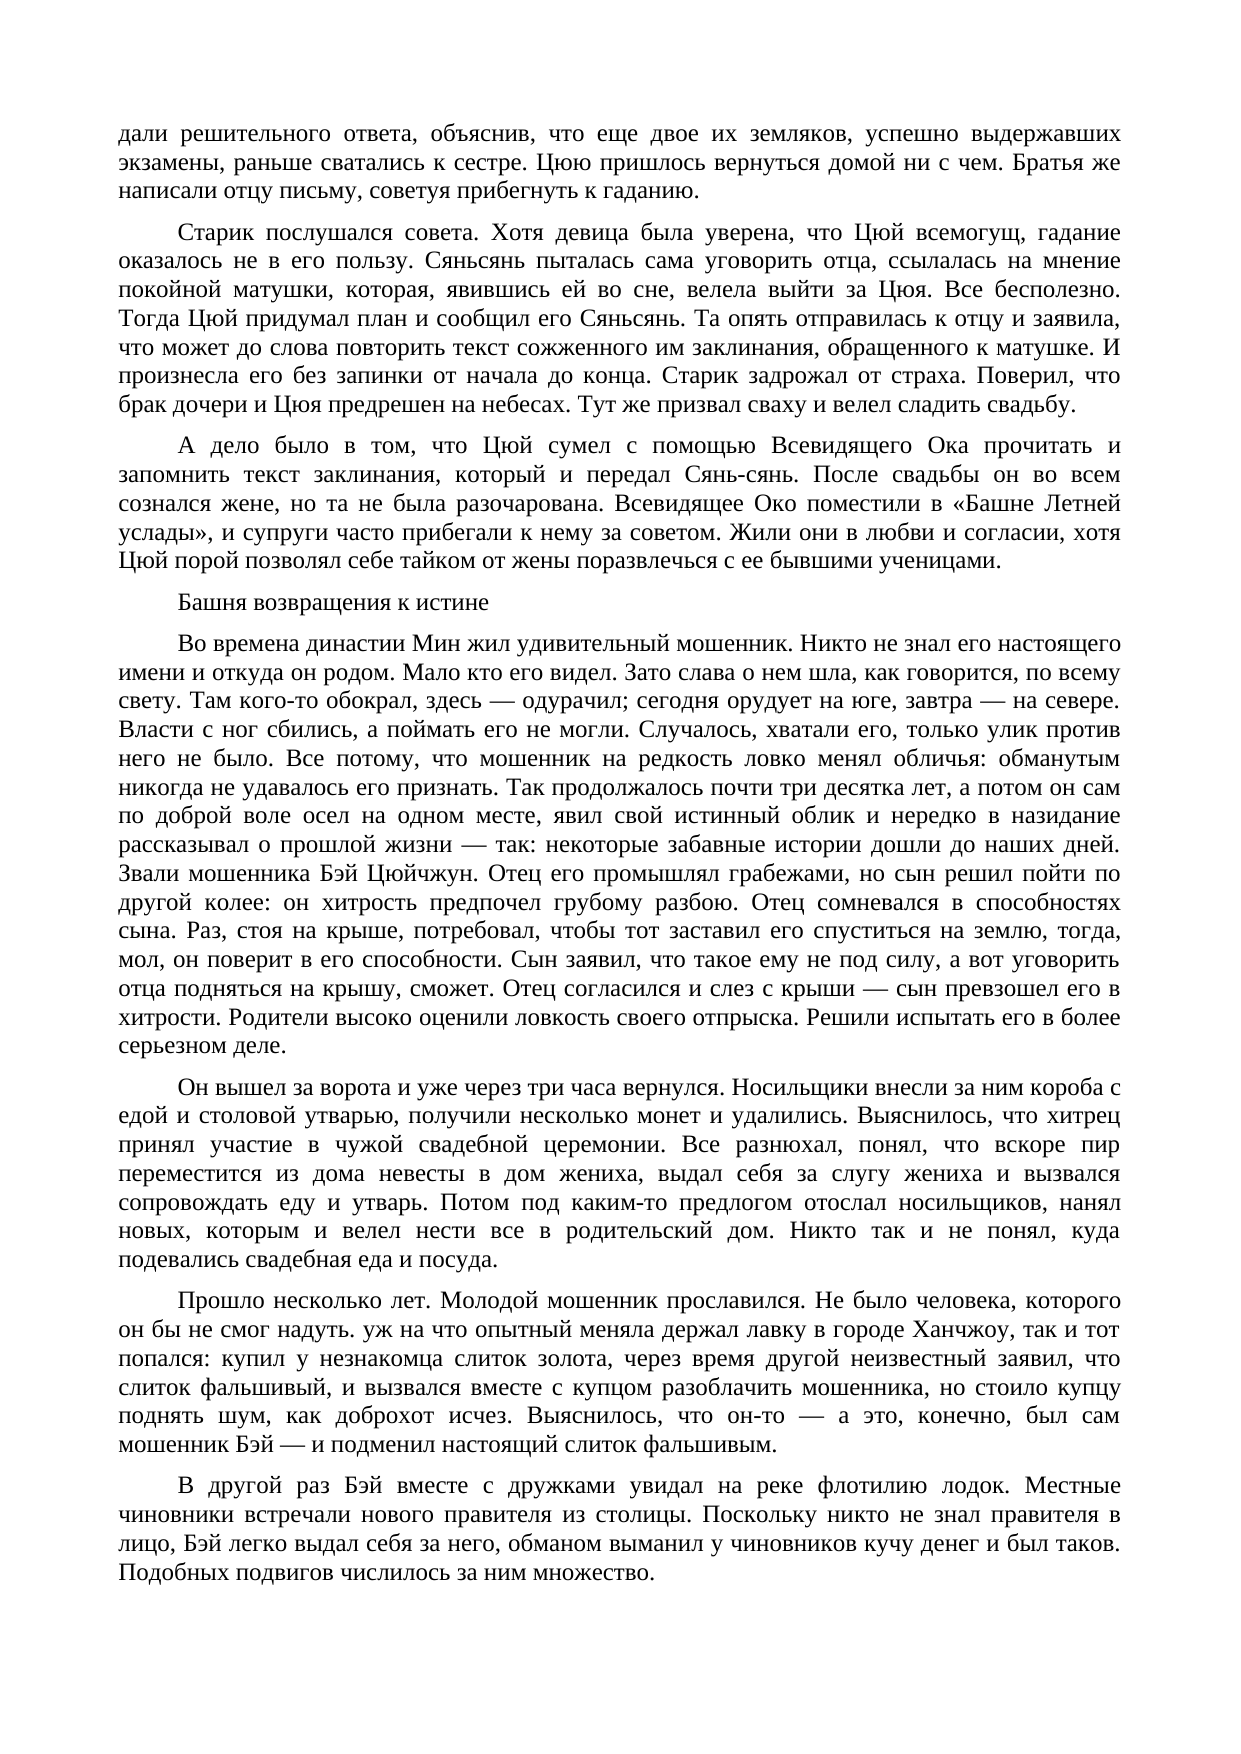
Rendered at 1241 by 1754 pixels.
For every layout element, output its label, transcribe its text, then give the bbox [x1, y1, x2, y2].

text Старик послушался совета. Хотя девица была уверена, что Цюй всемогущ, гадание оказалось не в его пользу. Сяньсянь пыталась сама уговорить отца, ссылалась на мнение покойной матушки, которая, явившись ей во сне, велела выйти за Цюя. Все бесполезно. Тогда Цюй придумал план и сообщил его Сяньсянь. Та опять отправилась к отцу и заявила, что может до слова повторить текст сожженного им заклинания, обращенного к матушке. И произнесла его без запинки от начала до конца. Старик задрожал от страха. Поверил, что брак дочери и Цюя предрешен на небесах. Тут же призвал сваху и велел сладить свадьбу. [118, 217, 1122, 418]
text В другой раз Бэй вместе с дружками увидал на реке флотилию лодок. Местные чиновники встречали нового правителя из столицы. Поскольку никто не знал правителя в лицо, Бэй легко выдал себя за него, обманом выманил у чиновников кучу денег и был таков. Подобных подвигов числилось за ним множество. [118, 1471, 1122, 1586]
text Прошло несколько лет. Молодой мошенник прославился. Не было человека, которого он бы не смог надуть. уж на что опытный меняла держал лавку в городе Ханчжоу, так и тот попался: купил у незнакомца слиток золота, через время другой неизвестный заявил, что слиток фальшивый, и вызвался вместе с купцом разоблачить мошенника, но стоило купцу поднять шум, как доброхот исчез. Выяснилось, что он-то — а это, конечно, был сам мошенник Бэй — и подменил настоящий слиток фальшивым. [118, 1286, 1122, 1458]
text А дело было в том, что Цюй сумел с помощью Всевидящего Ока прочитать и запомнить текст заклинания, который и передал Сянь-сянь. После свадьбы он во всем сознался жене, но та не была разочарована. Всевидящее Око поместили в «Башне Летней услады», и супруги часто прибегали к нему за советом. Жили они в любви и согласии, хотя Цюй порой позволял себе тайком от жены поразвлечься с ее бывшими ученицами. [118, 431, 1122, 574]
text Во времена династии Мин жил удивительный мошенник. Никто не знал его настоящего имени и откуда он родом. Мало кто его видел. Зато слава о нем шла, как говорится, по всему свету. Там кого-то обокрал, здесь — одурачил; сегодня орудует на юге, завтра — на севере. Власти с ног сбились, а поймать его не могли. Случалось, хватали его, только улик против него не было. Все потому, что мошенник на редкость ловко менял обличья: обманутым никогда не удавалось его признать. Так продолжалось почти три десятка лет, а потом он сам по доброй воле осел на одном месте, явил свой истинный облик и нередко в назидание рассказывал о прошлой жизни — так: некоторые забавные истории дошли до наших дней. Звали мошенника Бэй Цюйчжун. Отец его промышлял грабежами, но сын решил пойти по другой колее: он хитрость предпочел грубому разбою. Отец сомневался в способностях сына. Раз, стоя на крыше, потребовал, чтобы тот заставил его спуститься на землю, тогда, мол, он поверит в его способности. Сын заявил, что такое ему не под силу, а вот уговорить отца подняться на крышу, сможет. Отец согласился и слез с крыши — сын превзошел его в хитрости. Родители высоко оценили ловкость своего отпрыска. Решили испытать его в более серьезном деле. [118, 628, 1122, 1059]
text Башня возвращения к истине [118, 587, 1122, 616]
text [118, 118, 1122, 204]
text Он вышел за ворота и уже через три часа вернулся. Носильщики внесли за ним короба с едой и столовой утварью, получили несколько монет и удалились. Выяснилось, что хитрец принял участие в чужой свадебной церемонии. Все разнюхал, понял, что вскоре пир переместится из дома невесты в дом жениха, выдал себя за слугу жениха и вызвался сопровождать еду и утварь. Потом под каким-то предлогом отослал носильщиков, нанял новых, которым и велел нести все в родительский дом. Никто так и не понял, куда подевались свадебная еда и посуда. [118, 1072, 1122, 1273]
